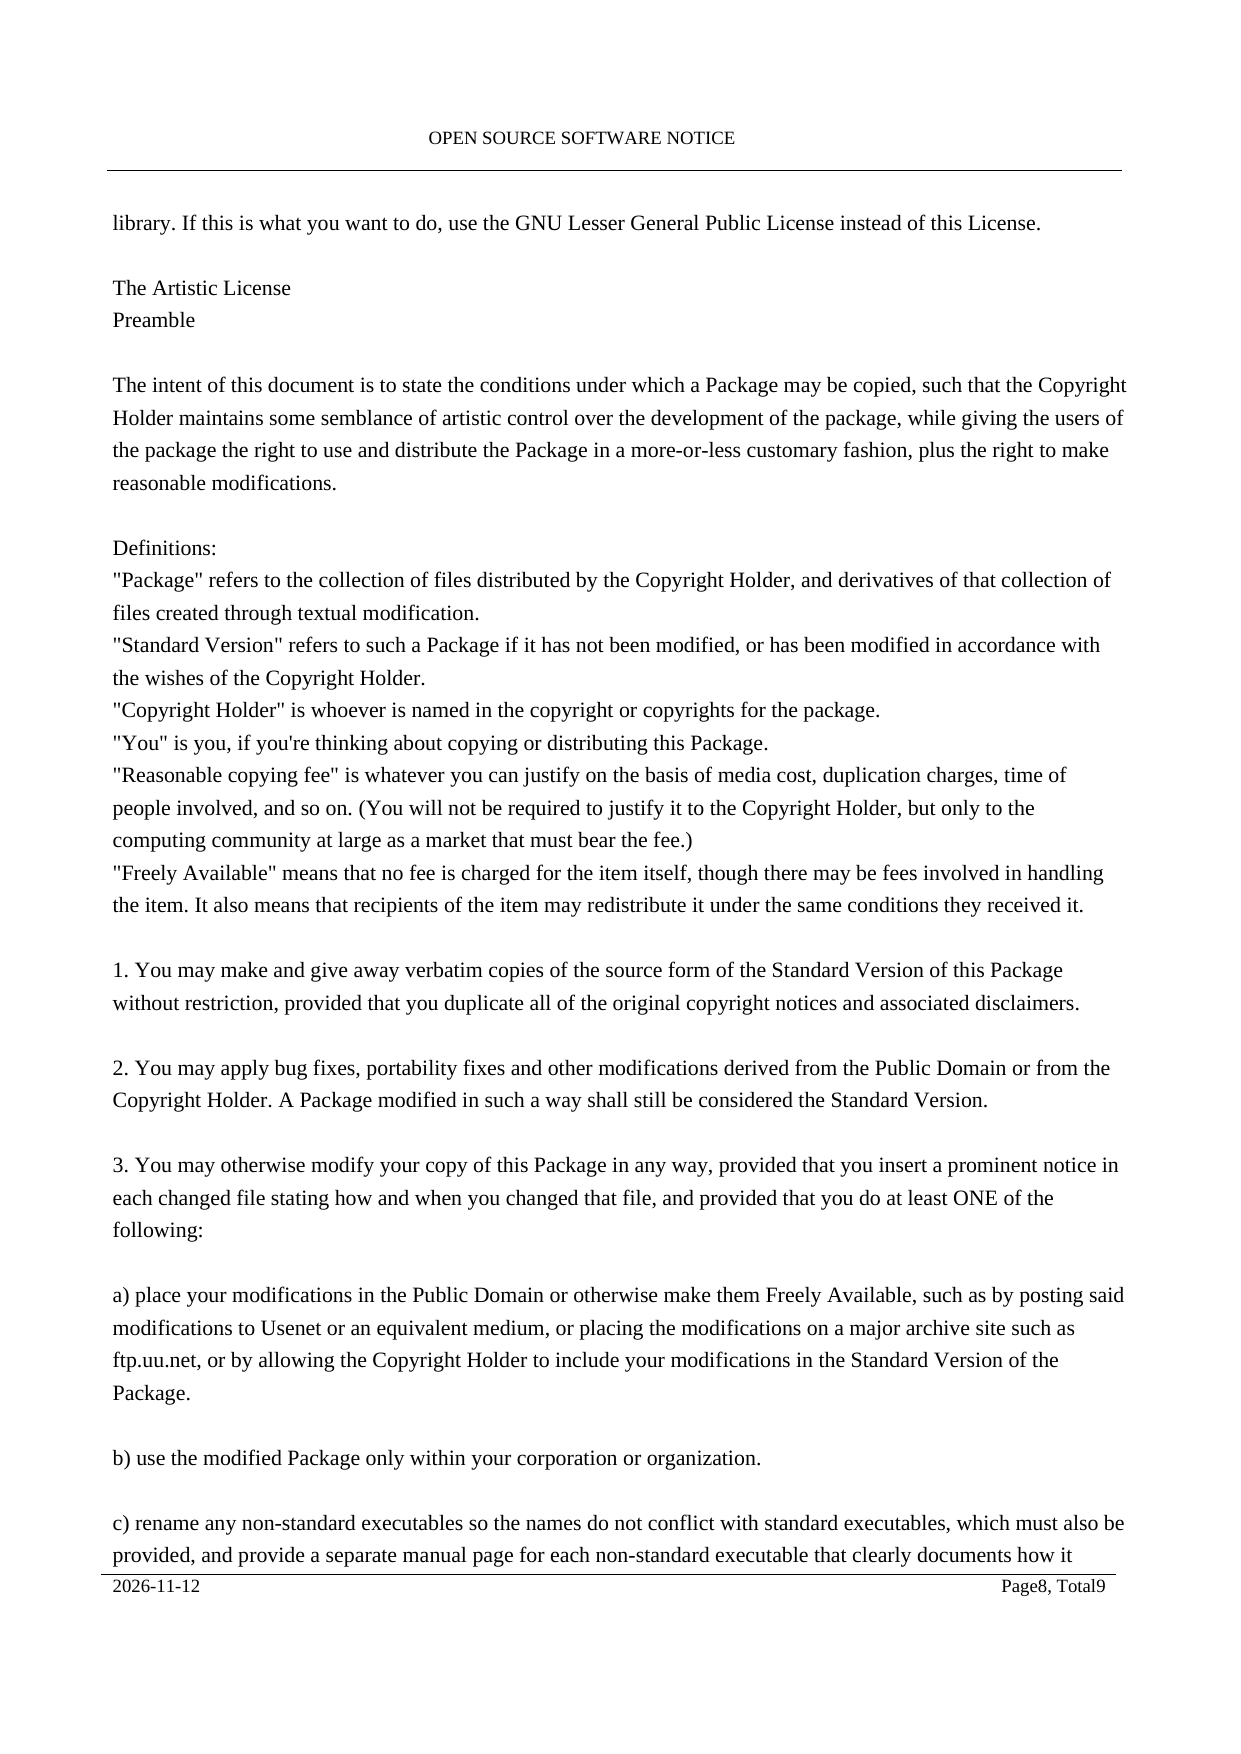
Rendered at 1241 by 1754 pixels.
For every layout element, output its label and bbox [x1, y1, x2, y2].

text [112, 206, 1128, 1571]
